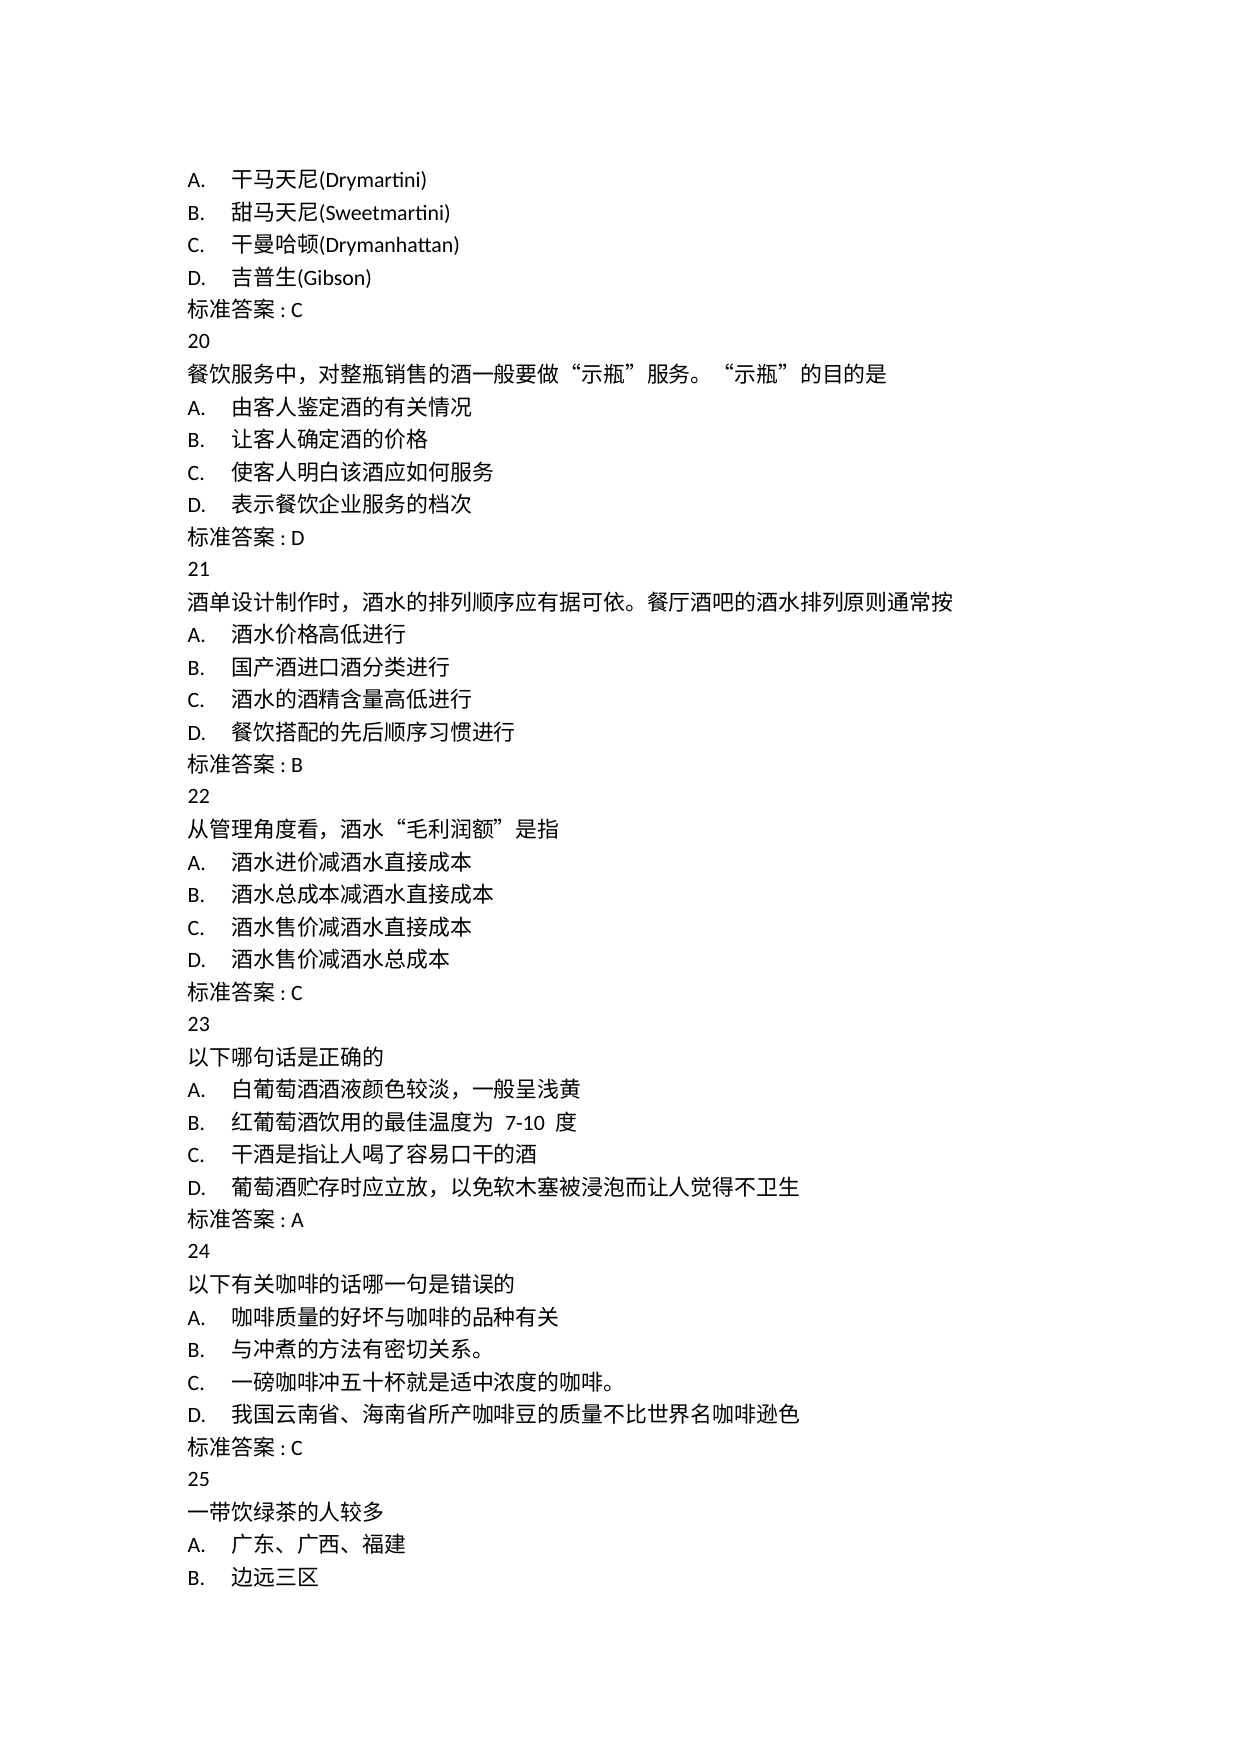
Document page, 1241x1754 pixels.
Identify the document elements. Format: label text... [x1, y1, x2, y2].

text 标准答案 : C [187, 974, 1053, 1007]
text B. 边远三区 [187, 1559, 1053, 1592]
text 标准答案 : D [187, 519, 1053, 552]
text A. 咖啡质量的好坏与咖啡的品种有关 [187, 1299, 1053, 1332]
text B. 甜马天尼(Sweetmartini) [187, 194, 1053, 227]
text B. 红葡萄酒饮用的最佳温度为 7-10 度 [187, 1104, 1053, 1137]
text D. 吉普生(Gibson) [187, 259, 1053, 292]
text 酒单设计制作时，酒水的排列顺序应有据可依。餐厅酒吧的酒水排列原则通常按 [187, 584, 1053, 617]
text B. 酒水总成本减酒水直接成本 [187, 877, 1053, 909]
text 标准答案 : B [187, 747, 1053, 779]
text 以下有关咖啡的话哪一句是错误的 [187, 1267, 1053, 1299]
text C. 酒水售价减酒水直接成本 [187, 909, 1053, 942]
text D. 表示餐饮企业服务的档次 [187, 487, 1053, 519]
text 25 [187, 1462, 1053, 1494]
text 标准答案 : C [187, 1429, 1053, 1462]
text A. 酒水进价减酒水直接成本 [187, 844, 1053, 877]
text C. 干酒是指让人喝了容易口干的酒 [187, 1137, 1053, 1169]
text C. 使客人明白该酒应如何服务 [187, 454, 1053, 487]
text A. 广东、广西、福建 [187, 1527, 1053, 1559]
text D. 酒水售价减酒水总成本 [187, 942, 1053, 974]
text B. 与冲煮的方法有密切关系。 [187, 1332, 1053, 1364]
text 以下哪句话是正确的 [187, 1039, 1053, 1072]
text 标准答案 : C [187, 292, 1053, 324]
text 餐饮服务中，对整瓶销售的酒一般要做“示瓶”服务。“示瓶”的目的是 [187, 357, 1053, 389]
text D. 葡萄酒贮存时应立放，以免软木塞被浸泡而让人觉得不卫生 [187, 1169, 1053, 1202]
text A. 酒水价格高低进行 [187, 617, 1053, 649]
text 从管理角度看，酒水“毛利润额”是指 [187, 812, 1053, 844]
text 24 [187, 1234, 1053, 1267]
text 一带饮绿茶的人较多 [187, 1494, 1053, 1527]
text A. 白葡萄酒酒液颜色较淡，一般呈浅黄 [187, 1072, 1053, 1104]
text C. 干曼哈顿(Drymanhattan) [187, 227, 1053, 259]
text 21 [187, 552, 1053, 584]
text D. 我国云南省、海南省所产咖啡豆的质量不比世界名咖啡逊色 [187, 1397, 1053, 1429]
text C. 酒水的酒精含量高低进行 [187, 682, 1053, 714]
text C. 一磅咖啡冲五十杯就是适中浓度的咖啡。 [187, 1364, 1053, 1397]
text 20 [187, 324, 1053, 357]
text 23 [187, 1007, 1053, 1039]
text A. 干马天尼(Drymartini) [187, 162, 1053, 194]
text D. 餐饮搭配的先后顺序习惯进行 [187, 714, 1053, 747]
text 22 [187, 779, 1053, 812]
text B. 国产酒进口酒分类进行 [187, 649, 1053, 682]
text 标准答案 : A [187, 1202, 1053, 1234]
text B. 让客人确定酒的价格 [187, 422, 1053, 454]
text A. 由客人鉴定酒的有关情况 [187, 389, 1053, 422]
